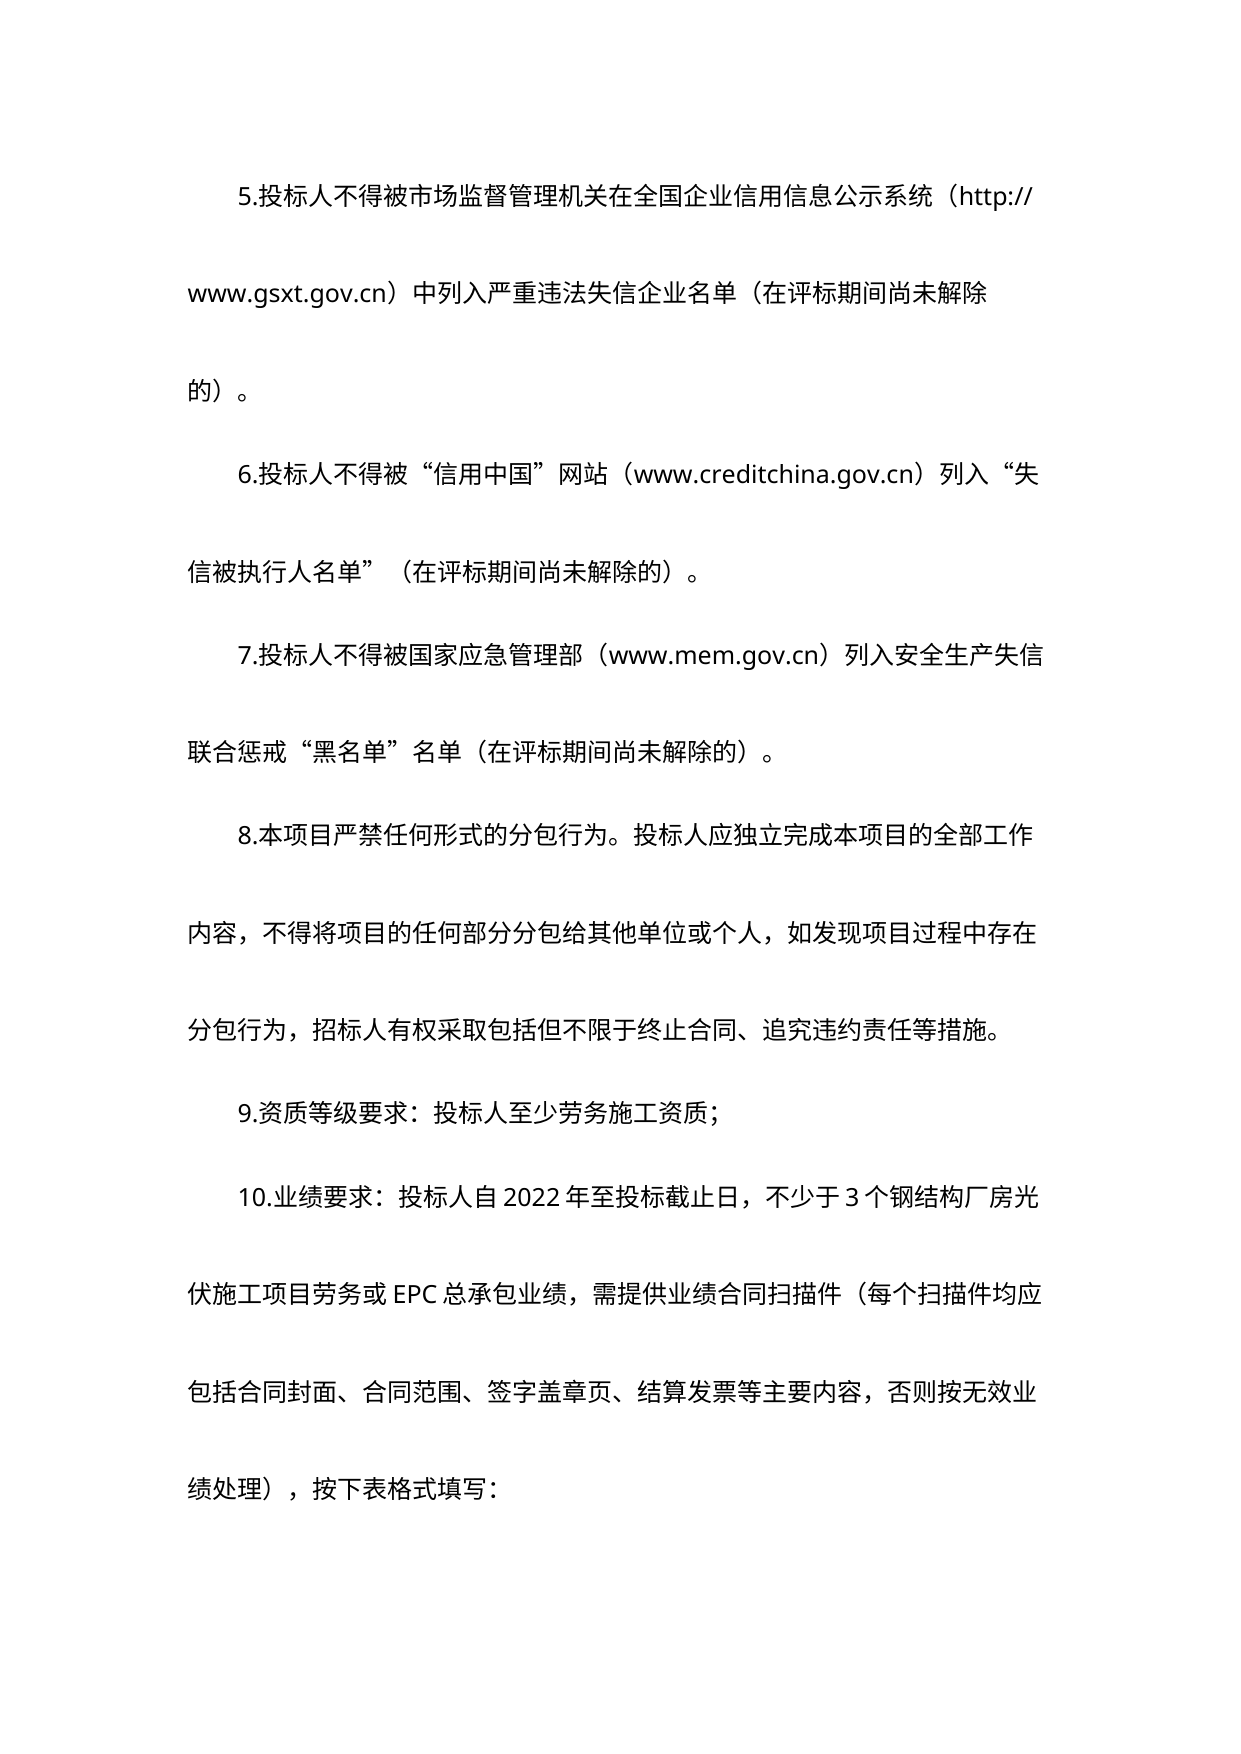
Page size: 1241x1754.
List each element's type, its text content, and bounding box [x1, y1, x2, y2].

list 9.资质等级要求：投标人至少劳务施工资质； [187, 1079, 1053, 1144]
list 5.投标人不得被市场监督管理机关在全国企业信用信息公示系统（http://www.gsxt.gov.cn）中列入严重违法失信企业名单（在评标期间尚未解除的）。 [187, 162, 1053, 422]
list 6.投标人不得被“信用中国”网站（www.creditchina.gov.cn）列入“失信被执行人名单”（在评标期间尚未解除的）。 [187, 440, 1053, 603]
list 10.业绩要求：投标人自2022年至投标截止日，不少于3个钢结构厂房光伏施工项目劳务或EPC总承包业绩，需提供业绩合同扫描件（每个扫描件均应包括合同封面、合同范围、签字盖章页、结算发票等主要内容，否则按无效业绩处理），按下表格式填写： [187, 1163, 1053, 1520]
list 8.本项目严禁任何形式的分包行为。投标人应独立完成本项目的全部工作内容，不得将项目的任何部分分包给其他单位或个人，如发现项目过程中存在分包行为，招标人有权采取包括但不限于终止合同、追究违约责任等措施。 [187, 801, 1053, 1061]
list 7.投标人不得被国家应急管理部（www.mem.gov.cn）列入安全生产失信联合惩戒“黑名单”名单（在评标期间尚未解除的）。 [187, 621, 1053, 783]
